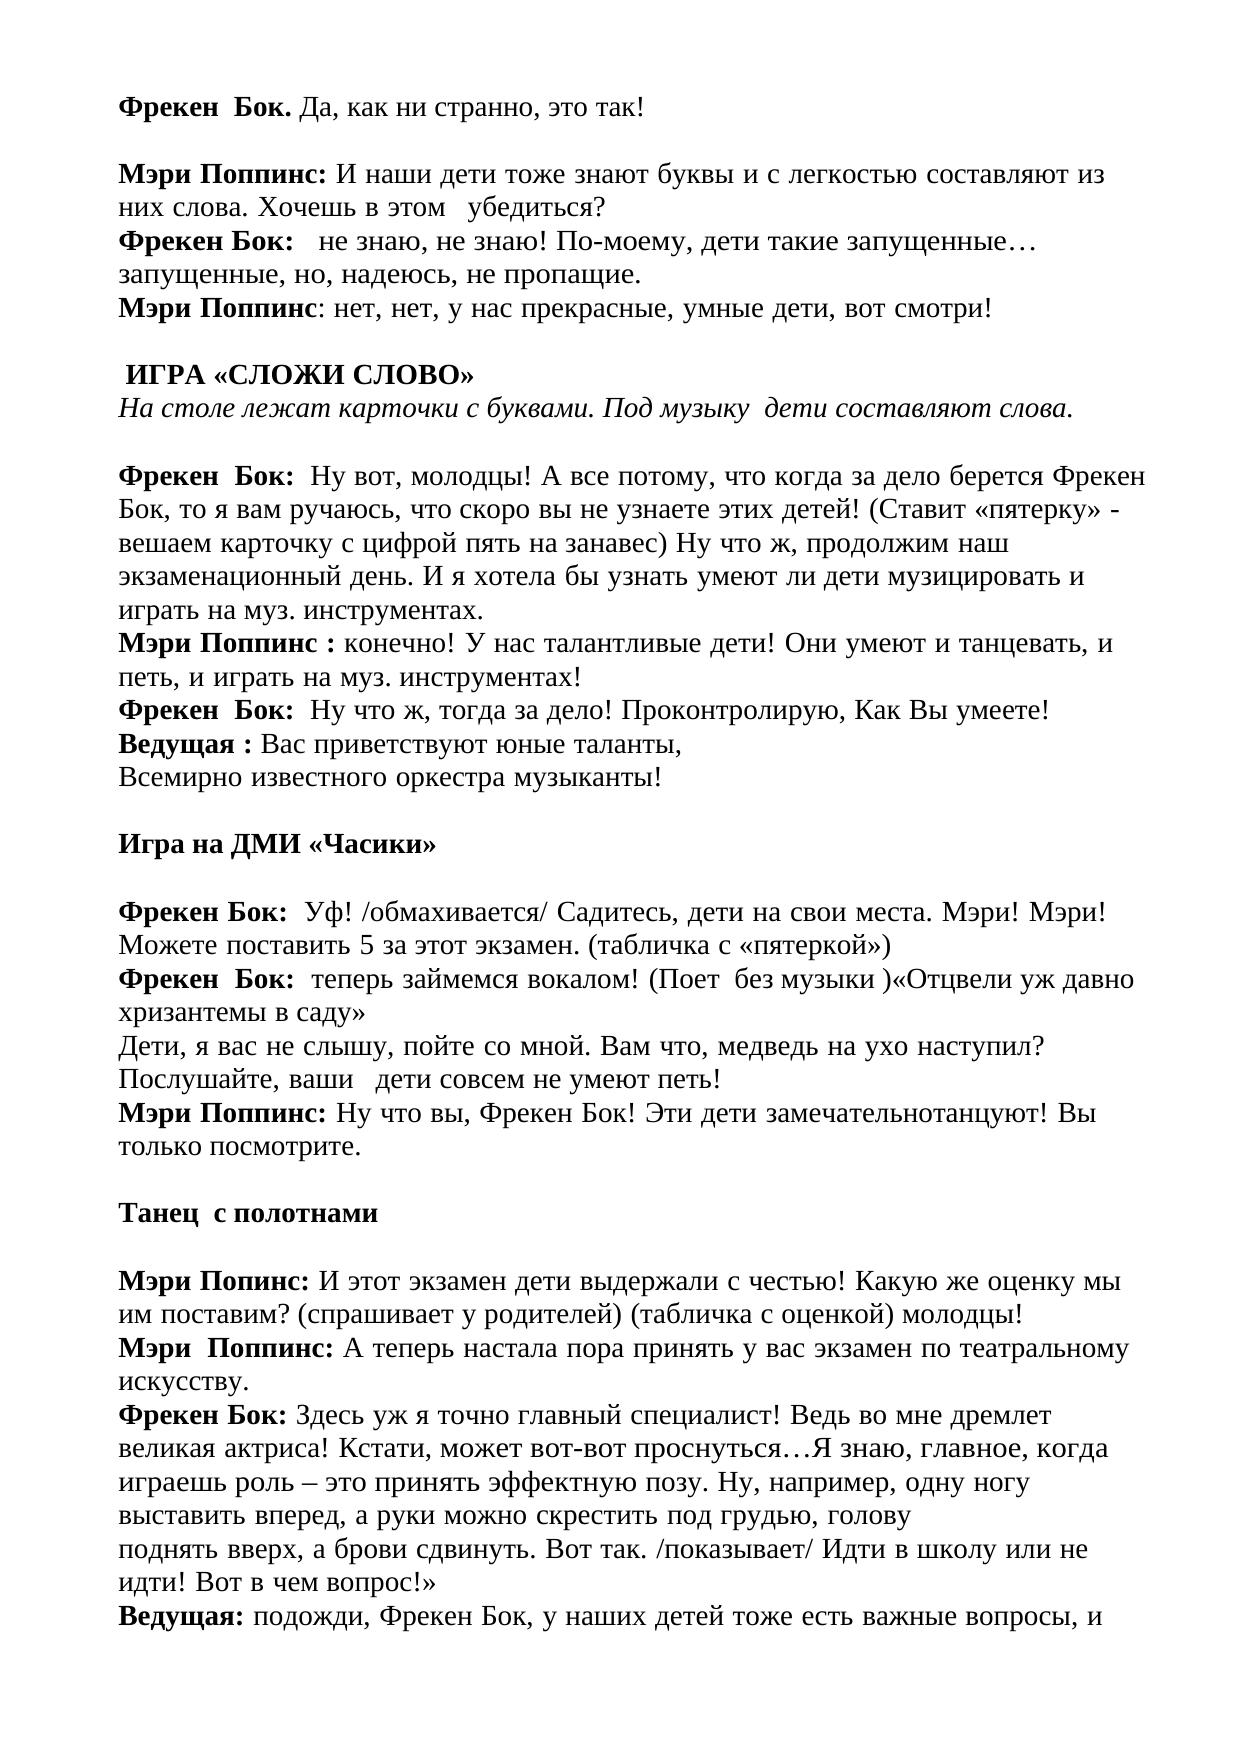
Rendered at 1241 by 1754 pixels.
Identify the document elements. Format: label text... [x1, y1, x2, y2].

text Игра на ДМИ «Часики» [118, 827, 1152, 860]
text Фрекен Бок: Уф! /обмахивается/ Садитесь, дети на свои места. Мэри! Мэри! Можете поставить 5 за этот экзамен. (табличка с «пятеркой») [118, 894, 1152, 961]
text Фрекен Бок: теперь займемся вокалом! (Поет без музыки )«Отцвели уж давно хризантемы в саду» [118, 961, 1152, 1028]
text ИГРА «СЛОЖИ СЛОВО» [118, 357, 1152, 391]
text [118, 1598, 1152, 1632]
text Фрекен Бок: Ну что ж, тогда за дело! Проконтролирую, Как Вы умеете! Ведущая : Вас приветствуют юные таланты, [118, 692, 1152, 759]
text На столе лежат карточки с буквами. Под музыку дети составляют слова. [118, 391, 1152, 424]
text Фрекен Бок: Здесь уж я точно главный специалист! Ведь во мне дремлет великая актриса! Кстати, может вот-вот проснуться…Я знаю, главное, когда играешь роль – это принять эффектную позу. Ну, например, одну ногу выставить вперед, а руки можно скрестить под грудью, голову [118, 1397, 1152, 1531]
text Мэри Поппинс: И наши дети тоже знают буквы и с легкостью составляют из них слова. Хочешь в этом убедиться? [118, 156, 1152, 223]
text Мэри Поппинс : конечно! У нас талантливые дети! Они умеют и танцевать, и петь, и играть на муз. инструментах! [118, 625, 1152, 692]
text Фрекен Бок: Ну вот, молодцы! А все потому, что когда за дело берется Фрекен Бок, то я вам ручаюсь, что скоро вы не узнаете этих детей! (Ставит «пятерку» - вешаем карточку с цифрой пять на занавес) Ну что ж, продолжим наш экзаменационный день. И я хотела бы узнать умеют ли дети музицировать и играть на муз. инструментах. [118, 458, 1152, 625]
text Мэри Поппинс: нет, нет, у нас прекрасные, умные дети, вот смотри! [118, 290, 1152, 323]
text Мэри Поппинс: А теперь настала пора принять у вас экзамен по театральному искусству. [118, 1330, 1152, 1397]
text Мэри Попинс: И этот экзамен дети выдержали с честью! Какую же оценку мы им поставим? (спрашивает у родителей) (табличка с оценкой) молодцы! [118, 1263, 1152, 1330]
text Дети, я вас не слышу, пойте со мной. Вам что, медведь на ухо наступил? Послушайте, ваши дети совсем не умеют петь! [118, 1028, 1152, 1095]
text Фрекен Бок: не знаю, не знаю! По-моему, дети такие запущенные… запущенные, но, надеюсь, не пропащие. [118, 223, 1152, 290]
text Мэри Поппинс: Ну что вы, Фрекен Бок! Эти дети замечательнотанцуют! Вы только посмотрите. [118, 1095, 1152, 1162]
text поднять вверх, а брови сдвинуть. Вот так. /показывает/ Идти в школу или не идти! Вот в чем вопрос!» [118, 1531, 1152, 1598]
text Танец с полотнами [118, 1196, 1152, 1229]
text Фрекен Бок. Да, как ни странно, это так! [118, 89, 1152, 122]
text Всемирно известного оркестра музыканты! [118, 759, 1152, 793]
